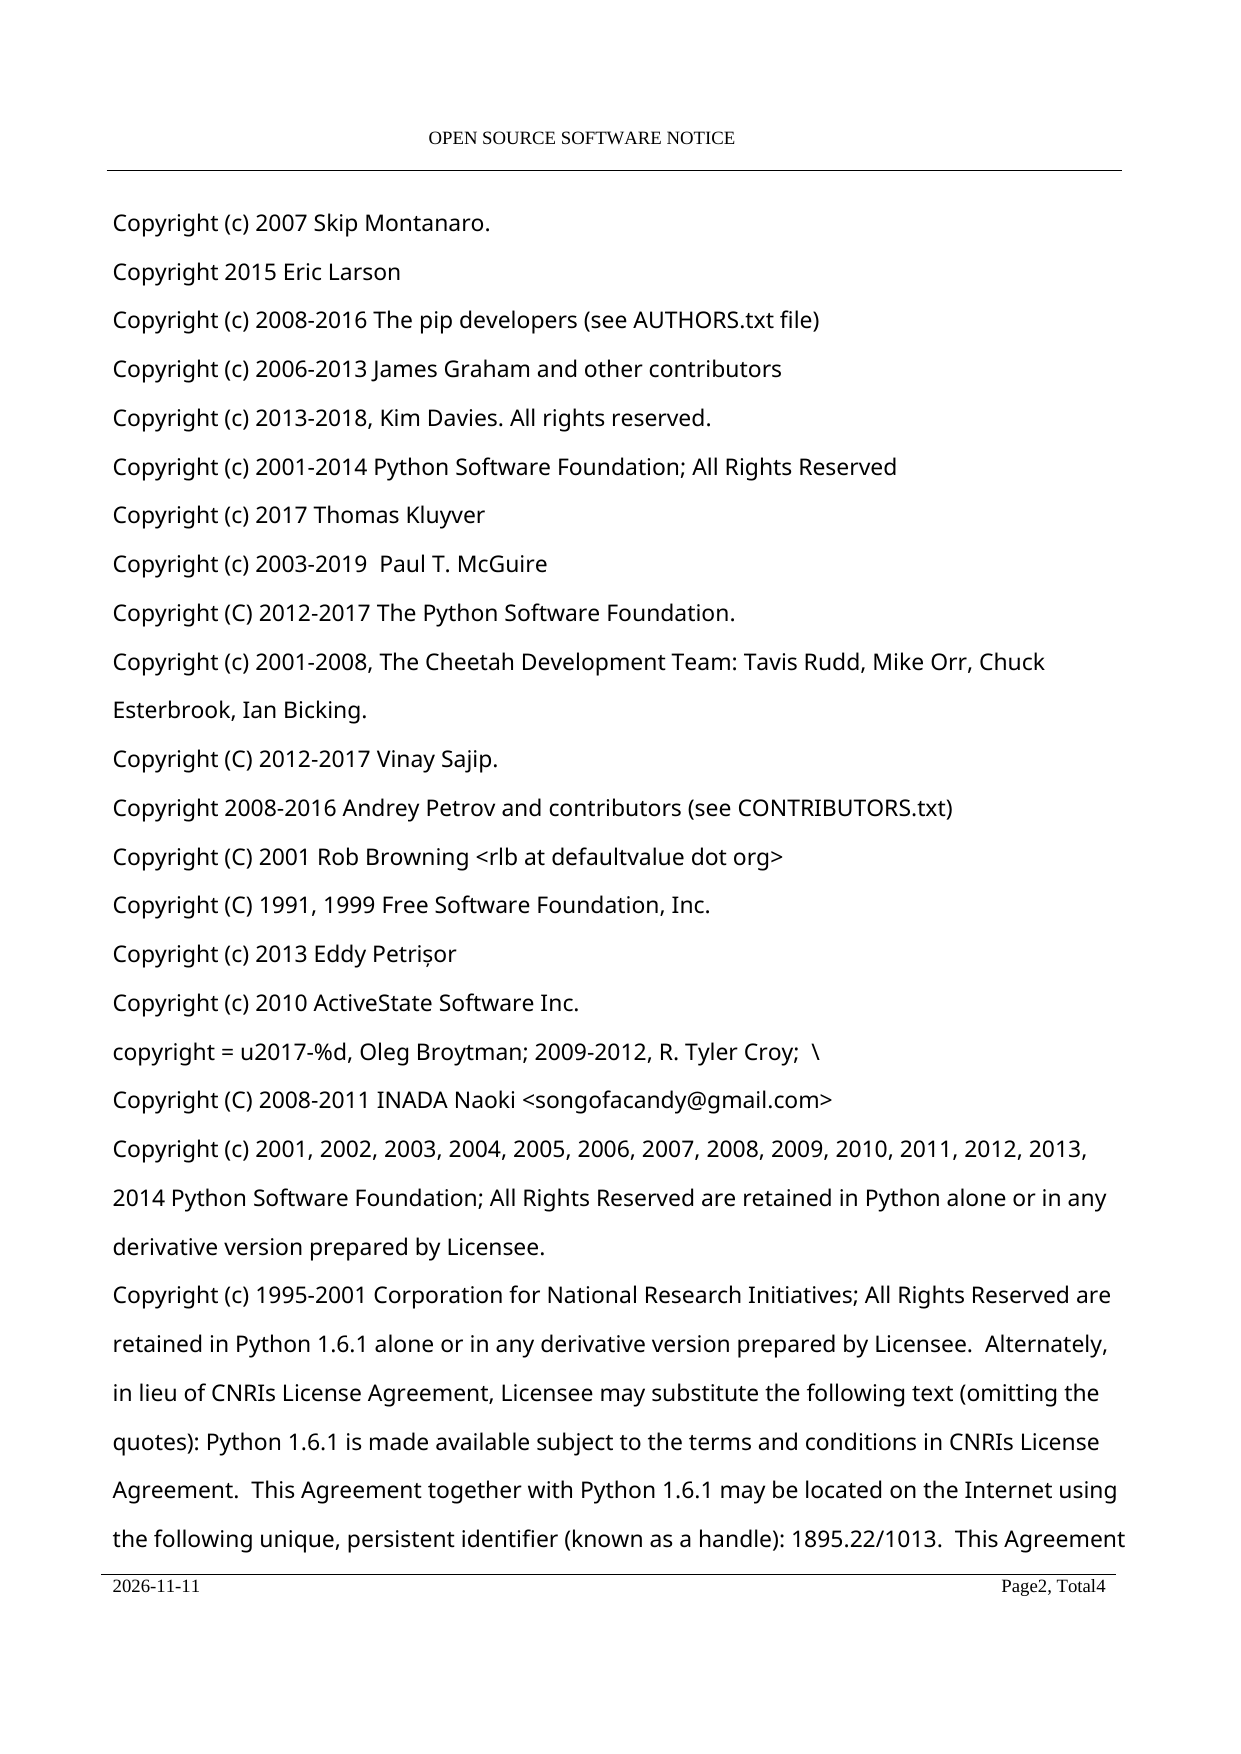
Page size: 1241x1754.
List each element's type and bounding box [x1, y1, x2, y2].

text [112, 206, 1128, 1555]
